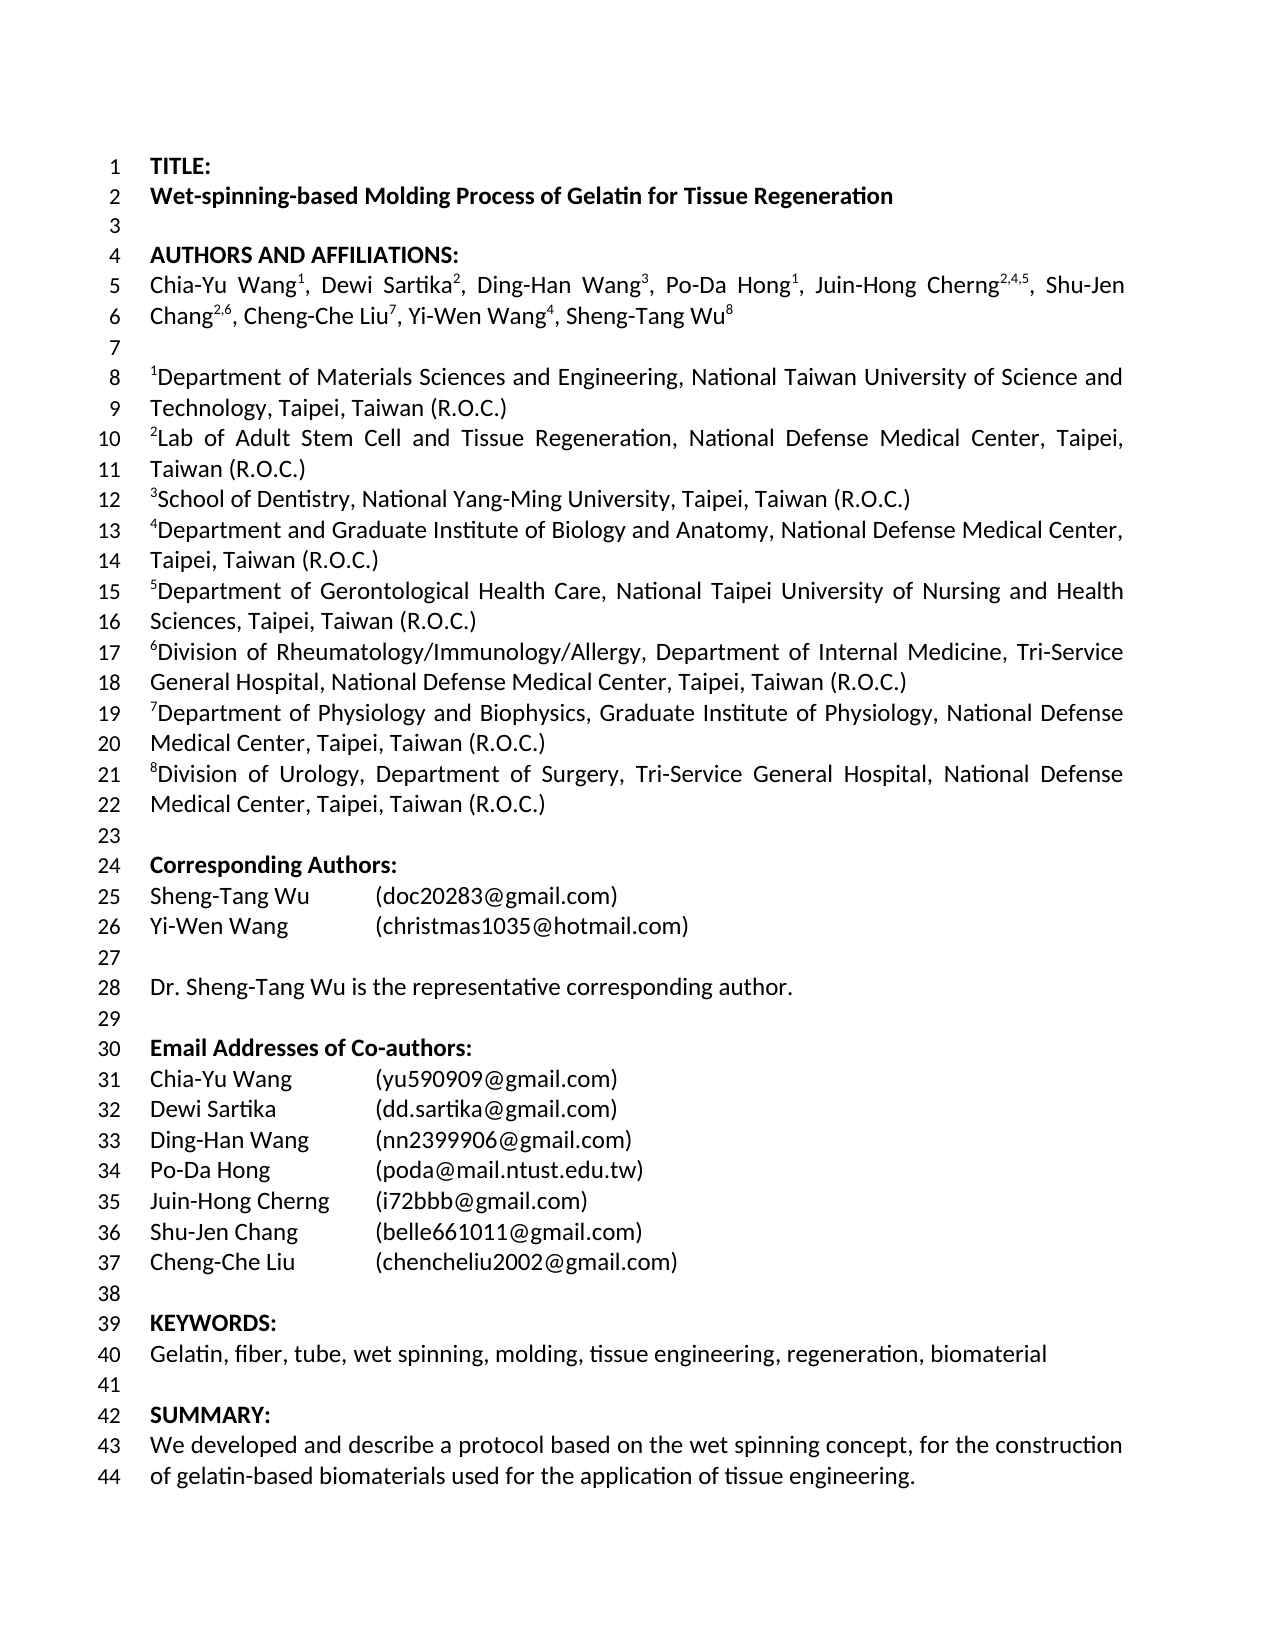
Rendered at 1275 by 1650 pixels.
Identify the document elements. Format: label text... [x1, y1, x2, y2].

text AUTHORS AND AFFILIATIONS: [150, 239, 1125, 269]
text Wet-spinning-based Molding Process of Gelatin for Tissue Regeneration [150, 181, 1125, 211]
text TITLE: [150, 150, 1125, 181]
text Email Addresses of Co-authors: [150, 1033, 1125, 1063]
text Sheng-Tang Wu (doc20283@gmail.com) [150, 880, 1189, 911]
text Ding-Han Wang (nn2399906@gmail.com) [150, 1124, 1125, 1155]
text Chia-Yu Wang1, Dewi Sartika2, Ding-Han Wang3, Po-Da Hong1, Juin-Hong Cherng2,4,5, Shu-Jen Chang2,6, Cheng-Che Liu7, Yi-Wen Wang4, Sheng-Tang Wu8 [150, 269, 1125, 331]
text 5Department of Gerontological Health Care, National Taipei University of Nursing and Health Sciences, Taipei, Taiwan (R.O.C.) [150, 575, 1125, 636]
text 6Division of Rheumatology/Immunology/Allergy, Department of Internal Medicine, Tri-Service General Hospital, National Defense Medical Center, Taipei, Taiwan (R.O.C.) [150, 636, 1125, 697]
text 7Department of Physiology and Biophysics, Graduate Institute of Physiology, National Defense Medical Center, Taipei, Taiwan (R.O.C.) [150, 697, 1125, 758]
text 4Department and Graduate Institute of Biology and Anatomy, National Defense Medical Center, Taipei, Taiwan (R.O.C.) [150, 514, 1125, 575]
text Gelatin, fiber, tube, wet spinning, molding, tissue engineering, regeneration, biomaterial [150, 1338, 1125, 1368]
text 8Division of Urology, Department of Surgery, Tri-Service General Hospital, National Defense Medical Center, Taipei, Taiwan (R.O.C.) [150, 758, 1125, 819]
text Chia-Yu Wang (yu590909@gmail.com) [150, 1063, 1125, 1094]
text Dr. Sheng-Tang Wu is the representative corresponding author. [150, 972, 1125, 1002]
text Dewi Sartika (dd.sartika@gmail.com) [150, 1094, 1125, 1124]
text Po-Da Hong (poda@mail.ntust.edu.tw) [150, 1155, 1125, 1185]
text 1Department of Materials Sciences and Engineering, National Taiwan University of Science and Technology, Taipei, Taiwan (R.O.C.) [150, 361, 1125, 422]
text 2Lab of Adult Stem Cell and Tissue Regeneration, National Defense Medical Center, Taipei, Taiwan (R.O.C.) [150, 422, 1125, 483]
text Shu-Jen Chang (belle661011@gmail.com) [150, 1216, 1125, 1246]
text Cheng-Che Liu (chencheliu2002@gmail.com) [150, 1246, 1125, 1277]
text Yi-Wen Wang (christmas1035@hotmail.com) [150, 911, 1189, 941]
text 3School of Dentistry, National Yang-Ming University, Taipei, Taiwan (R.O.C.) [150, 483, 1125, 514]
text KEYWORDS: [150, 1307, 1125, 1338]
text Juin-Hong Cherng (i72bbb@gmail.com) [150, 1185, 1125, 1216]
text We developed and describe a protocol based on the wet spinning concept, for the construction of gelatin-based biomaterials used for the application of tissue engineering. [150, 1429, 1125, 1490]
text SUMMARY: [150, 1399, 1125, 1429]
text Corresponding Authors: [150, 849, 1125, 880]
